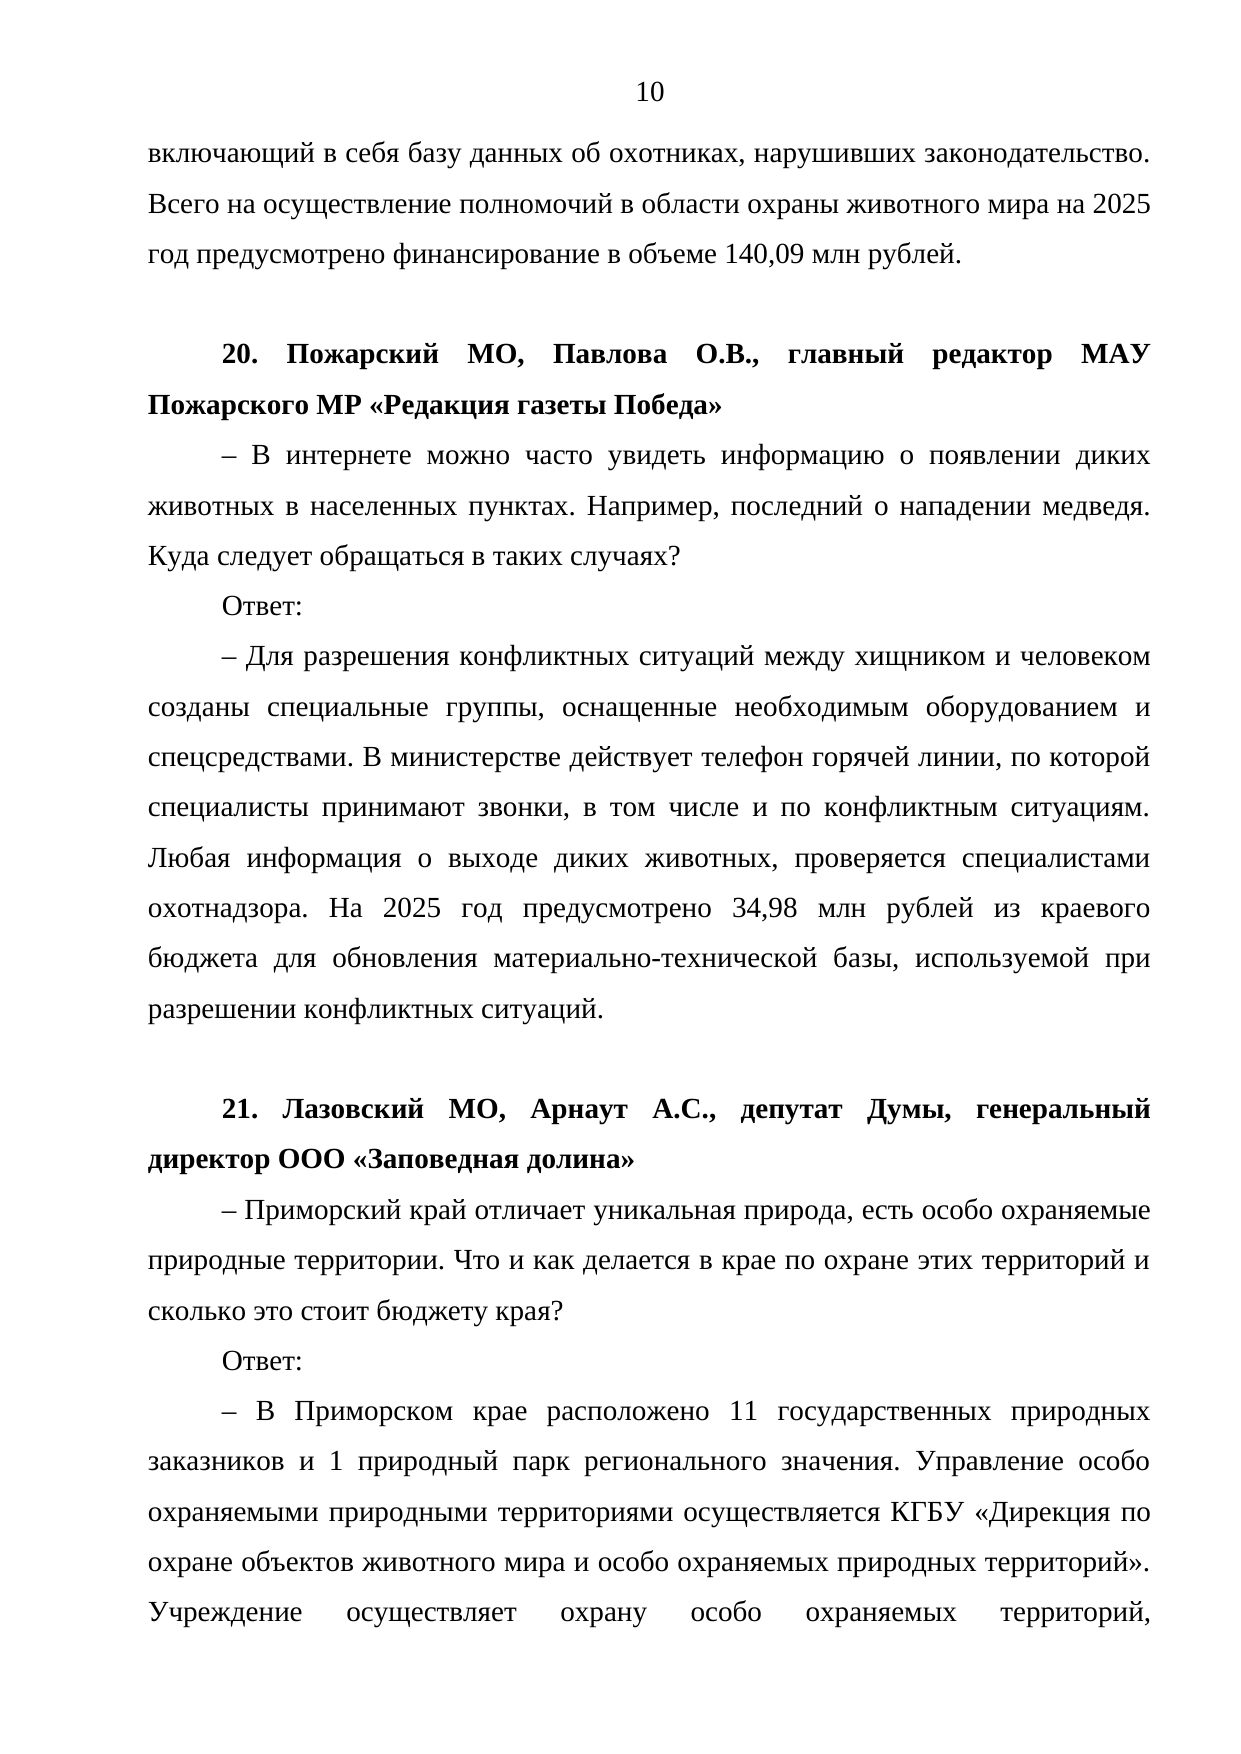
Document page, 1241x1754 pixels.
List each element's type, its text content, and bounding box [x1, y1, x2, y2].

text 20. Пожарский МО, Павлова О.В., главный редактор МАУ Пожарского МР «Редакция газеты Победа» [148, 337, 1152, 421]
text – Для разрешения конфликтных ситуаций между хищником и человеком созданы специальные группы, оснащенные необходимым оборудованием и спецсредствами. В министерстве действует телефон горячей линии, по которой специалисты принимают звонки, в том числе и по конфликтным ситуациям. Любая информация о выходе диких животных, проверяется специалистами охотнадзора. На 2025 год предусмотрено 34,98 млн рублей из краевого бюджета для обновления материально-технической базы, используемой при разрешении конфликтных ситуаций. [148, 638, 1152, 1024]
text – В интернете можно часто увидеть информацию о появлении диких животных в населенных пунктах. Например, последний о нападении медведя. Куда следует обращаться в таких случаях? [148, 437, 1152, 571]
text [148, 1393, 1152, 1628]
text 21. Лазовский МО, Арнаут А.С., депутат Думы, генеральный директор ООО «Заповедная долина» [148, 1091, 1152, 1175]
text Ответ: [148, 588, 1152, 622]
text Ответ: [148, 1343, 1152, 1376]
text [148, 135, 1152, 269]
text – Приморский край отличает уникальная природа, есть особо охраняемые природные территории. Что и как делается в крае по охране этих территорий и сколько это стоит бюджету края? [148, 1192, 1152, 1326]
